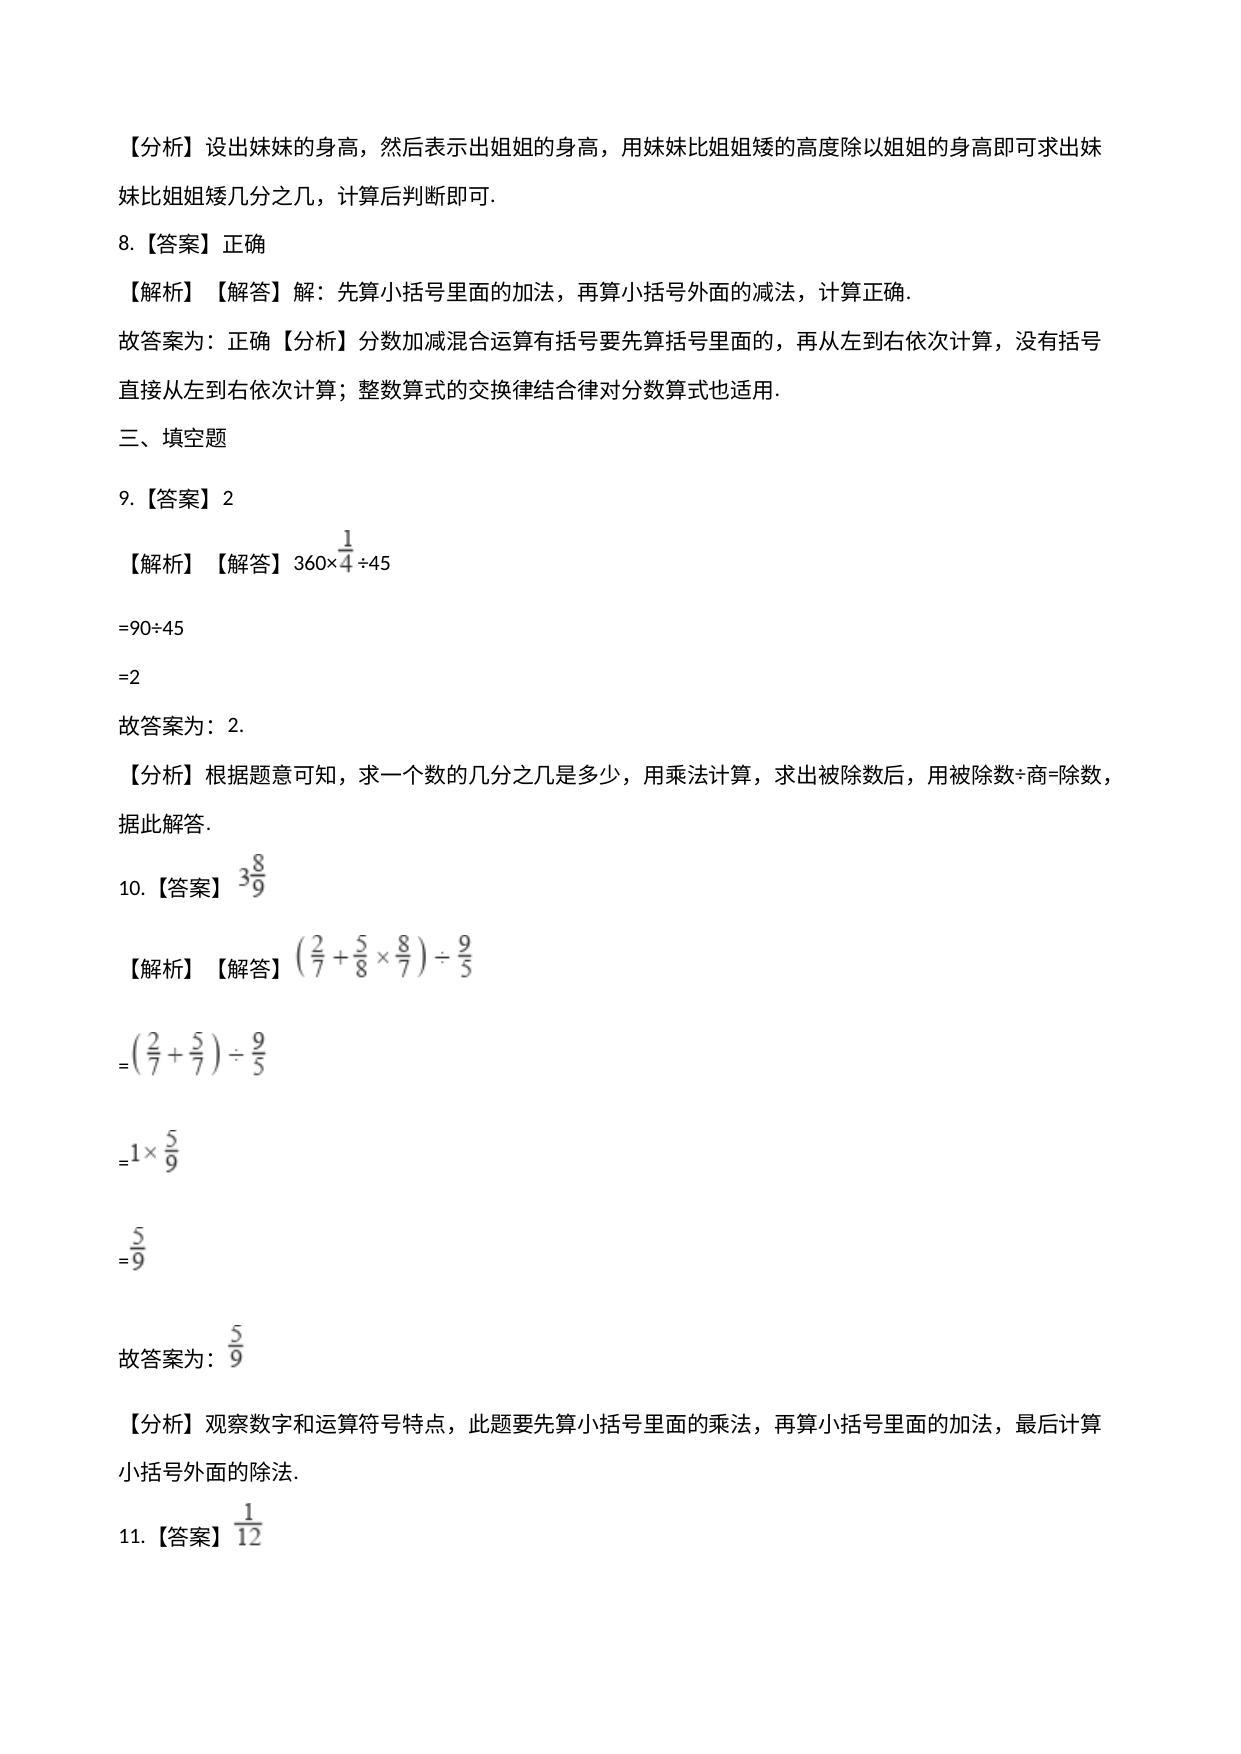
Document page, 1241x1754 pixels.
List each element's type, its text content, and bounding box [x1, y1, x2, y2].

text 10.【答案】 [118, 854, 1122, 919]
picture [233, 1503, 267, 1547]
picture [129, 1130, 183, 1174]
picture [337, 530, 358, 574]
text 【分析】观察数字和运算符号特点，此题要先算小括号里面的乘法，再算小括号里面的加法，最后计算小括号外面的除法. [118, 1406, 1122, 1487]
text 8.【答案】正确 [118, 227, 1122, 259]
text 9.【答案】2 [118, 482, 1122, 514]
text 【解析】【解答】解：先算小括号里面的加法，再算小括号外面的减法，计算正确. 故答案为：正确【分析】分数加减混合运算有括号要先算括号里面的，再从左到右依次计算，没有括号直接从左到右依次计算；整数算式的交换律结合律对分数算式也适用. [118, 275, 1122, 405]
picture [238, 854, 270, 899]
text 11.【答案】 [118, 1503, 1122, 1568]
picture [293, 935, 476, 979]
picture [227, 1325, 248, 1369]
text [118, 129, 1122, 211]
picture [129, 1032, 270, 1077]
text 【解析】【解答】360×÷45 =90÷45 =2 故答案为：2. 【分析】根据题意可知，求一个数的几分之几是多少，用乘法计算，求出被除数后，用被除数÷商=除数，据此解答. [118, 530, 1122, 839]
picture [129, 1227, 150, 1272]
text 三、填空题 [118, 421, 1122, 453]
text 【解析】【解答】 = = = 故答案为： [118, 935, 1122, 1390]
